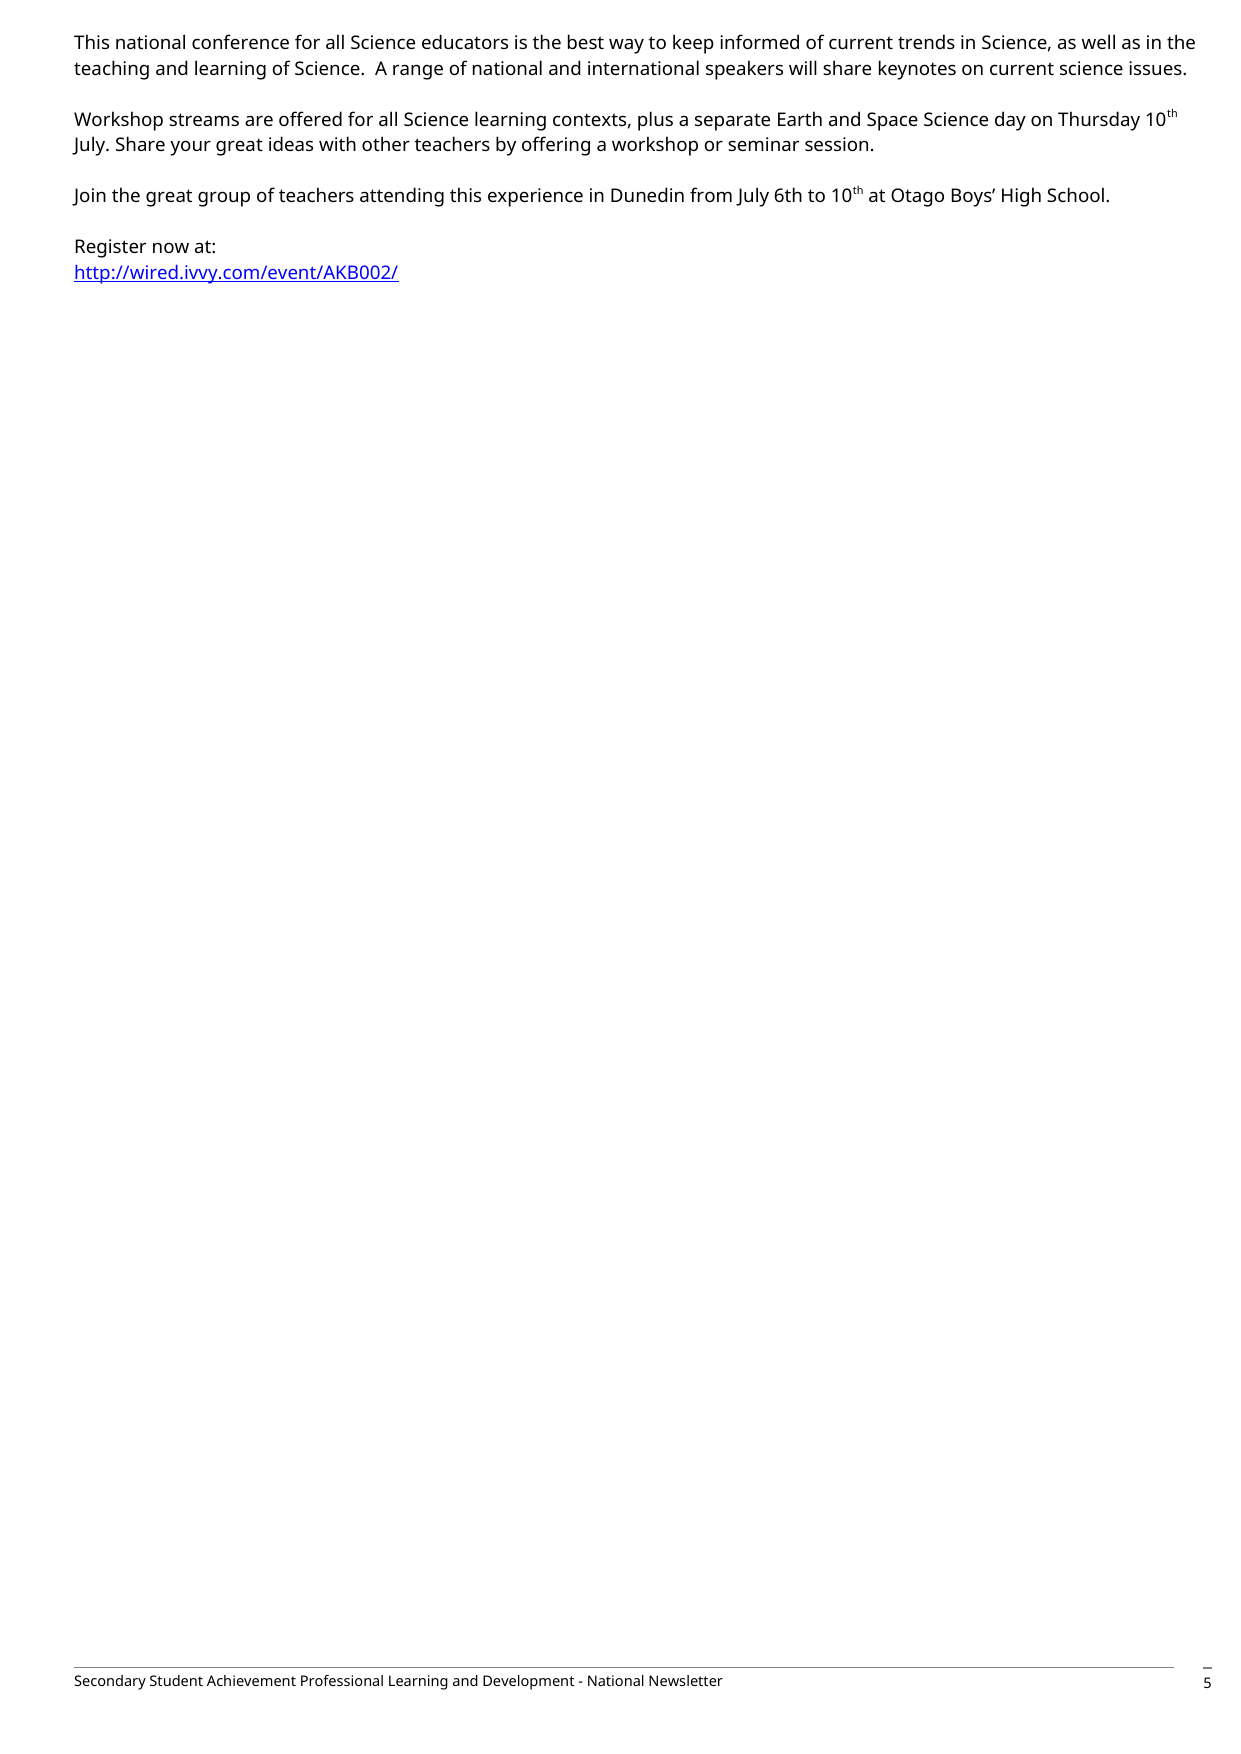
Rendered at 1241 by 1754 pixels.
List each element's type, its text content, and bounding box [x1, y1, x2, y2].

text http://wired.ivvy.com/event/AKB002/ [74, 259, 1212, 285]
text Workshop streams are offered for all Science learning contexts, plus a separate Earth and Space Science day on Thursday 10th July. Share your great ideas with other teachers by offering a workshop or seminar session. [74, 106, 1212, 157]
text Register now at: [74, 234, 1212, 259]
text Join the great group of teachers attending this experience in Dunedin from July 6th to 10th at Otago Boys’ High School. [74, 183, 1212, 208]
text This national conference for all Science educators is the best way to keep informed of current trends in Science, as well as in the teaching and learning of Science. A range of national and international speakers will share keynotes on current science issues. [74, 29, 1212, 81]
